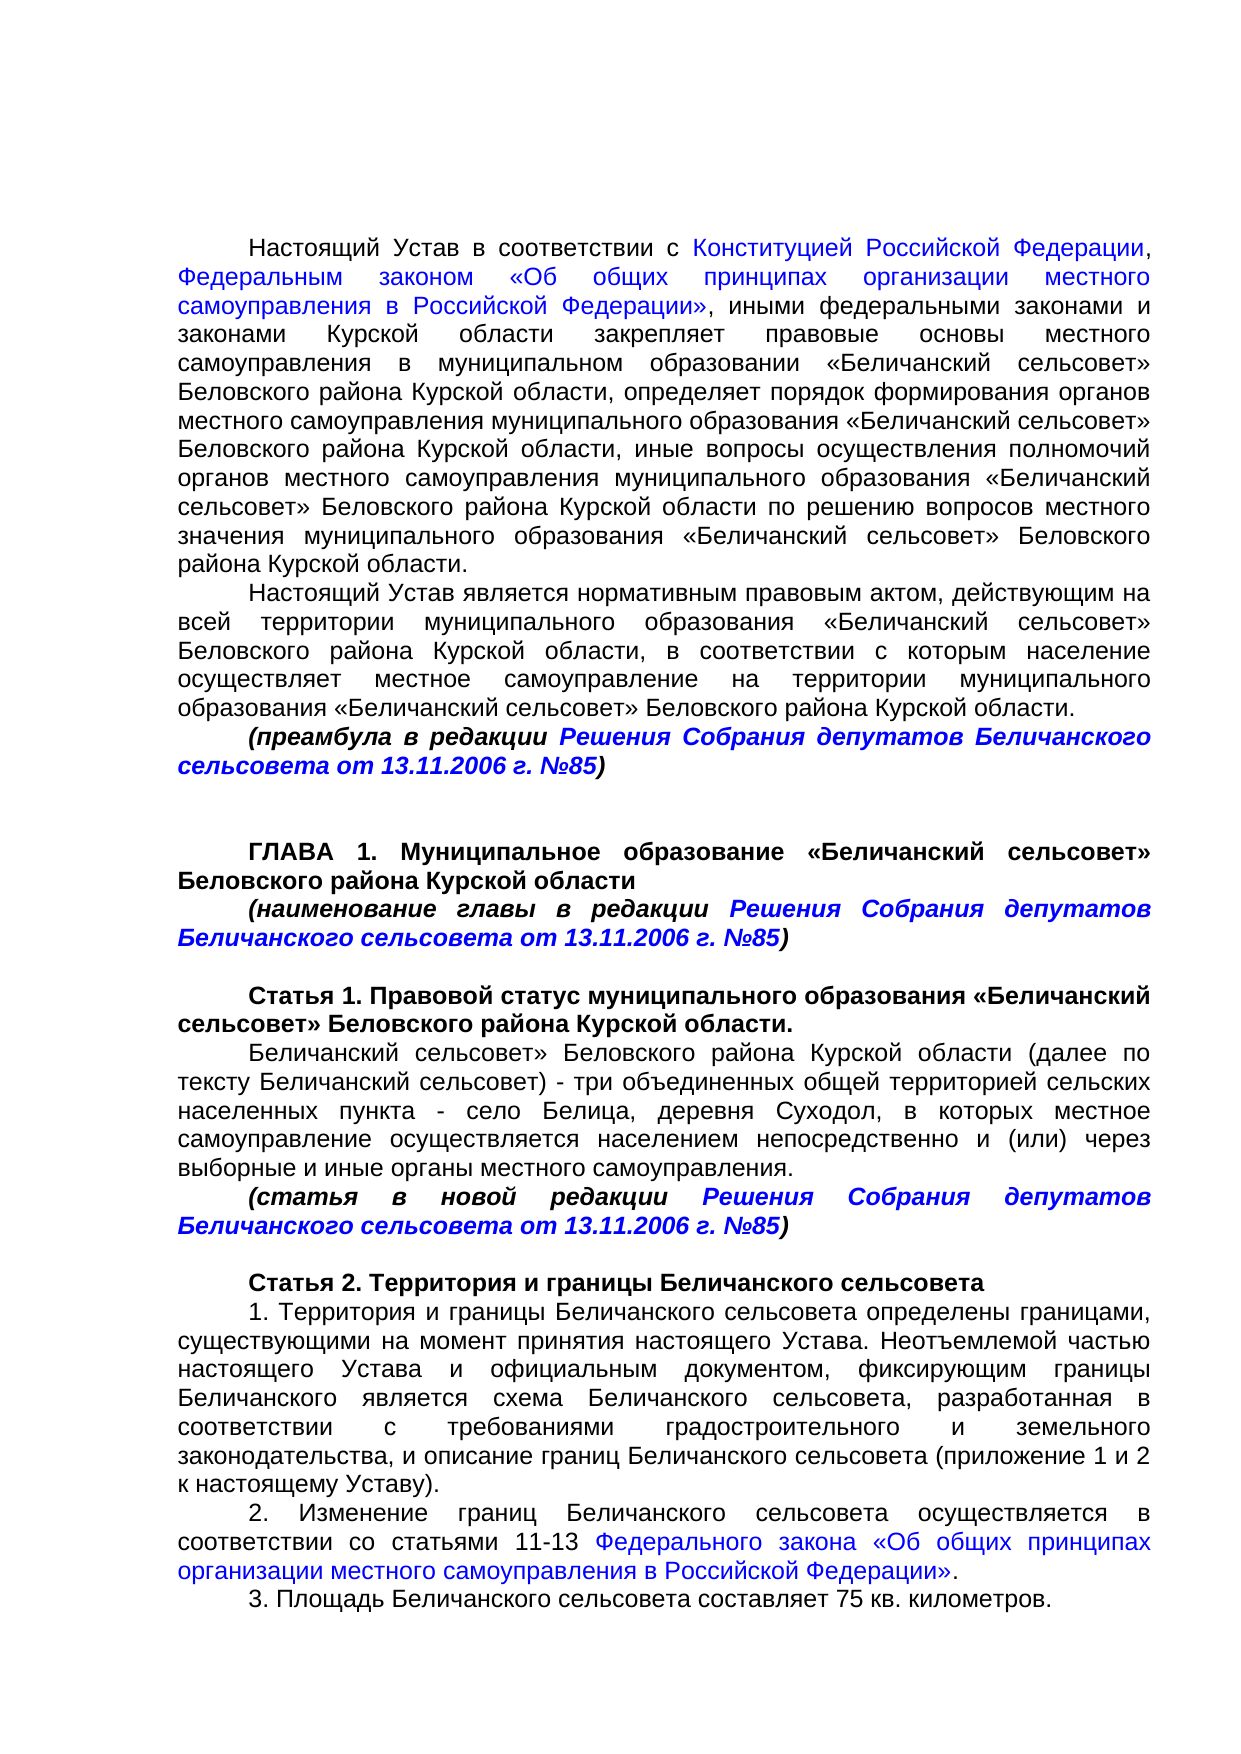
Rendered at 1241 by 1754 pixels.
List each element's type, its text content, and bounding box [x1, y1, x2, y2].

text Настоящий Устав в соответствии с Конституцией Российской Федерации, Федеральным законом «Об общих принципах организации местного самоуправления в Российской Федерации», иными федеральными законами и законами Курской области закрепляет правовые основы местного самоуправления в муниципальном образовании «Беличанский сельсовет» Беловского района Курской области, определяет порядок формирования органов местного самоуправления муниципального образования «Беличанский сельсовет» Беловского района Курской области, иные вопросы осуществления полномочий органов местного самоуправления муниципального образования «Беличанский сельсовет» Беловского района Курской области по решению вопросов местного значения муниципального образования «Беличанский сельсовет» Беловского района Курской области. [177, 233, 1152, 578]
text Статья 2. Территория и границы Беличанского сельсовета [177, 1268, 1152, 1297]
text (статья в новой редакции Решения Собрания депутатов Беличанского сельсовета от 13.11.2006 г. №85) [177, 1182, 1152, 1239]
text 3. Площадь Беличанского сельсовета составляет 75 кв. километров. [177, 1584, 1152, 1613]
text (преамбула в редакции Решения Собрания депутатов Беличанского сельсовета от 13.11.2006 г. №85) [177, 722, 1152, 779]
text Настоящий Устав является нормативным правовым актом, действующим на всей территории муниципального образования «Беличанский сельсовет» Беловского района Курской области, в соответствии с которым население осуществляет местное самоуправление на территории муниципального образования «Беличанский сельсовет» Беловского района Курской области. [177, 578, 1152, 722]
text (наименование главы в редакции Решения Собрания депутатов Беличанского сельсовета от 13.11.2006 г. №85) [177, 894, 1152, 952]
text Беличанский сельсовет» Беловского района Курской области (далее по тексту Беличанский сельсовет) - три объединенных общей территорией сельских населенных пункта - село Белица, деревня Суходол, в которых местное самоуправление осуществляется населением непосредственно и (или) через выборные и иные органы местного самоуправления. [177, 1038, 1152, 1182]
subtitle Статья 1. Правовой статус муниципального образования «Беличанский сельсовет» Беловского района Курской области. [177, 981, 1152, 1038]
subtitle ГЛАВА 1. Муниципальное образование «Беличанский сельсовет» Беловского района Курской области [177, 837, 1152, 894]
text 1. Территория и границы Беличанского сельсовета определены границами, существующими на момент принятия настоящего Устава. Неотъемлемой частью настоящего Устава и официальным документом, фиксирующим границы Беличанского является схема Беличанского сельсовета, разработанная в соответствии с требованиями градостроительного и земельного законодательства, и описание границ Беличанского сельсовета (приложение 1 и 2 к настоящему Уставу). [177, 1297, 1152, 1498]
text 2. Изменение границ Беличанского сельсовета осуществляется в соответствии со статьями 11-13 Федерального закона «Об общих принципах организации местного самоуправления в Российской Федерации». [177, 1498, 1152, 1584]
